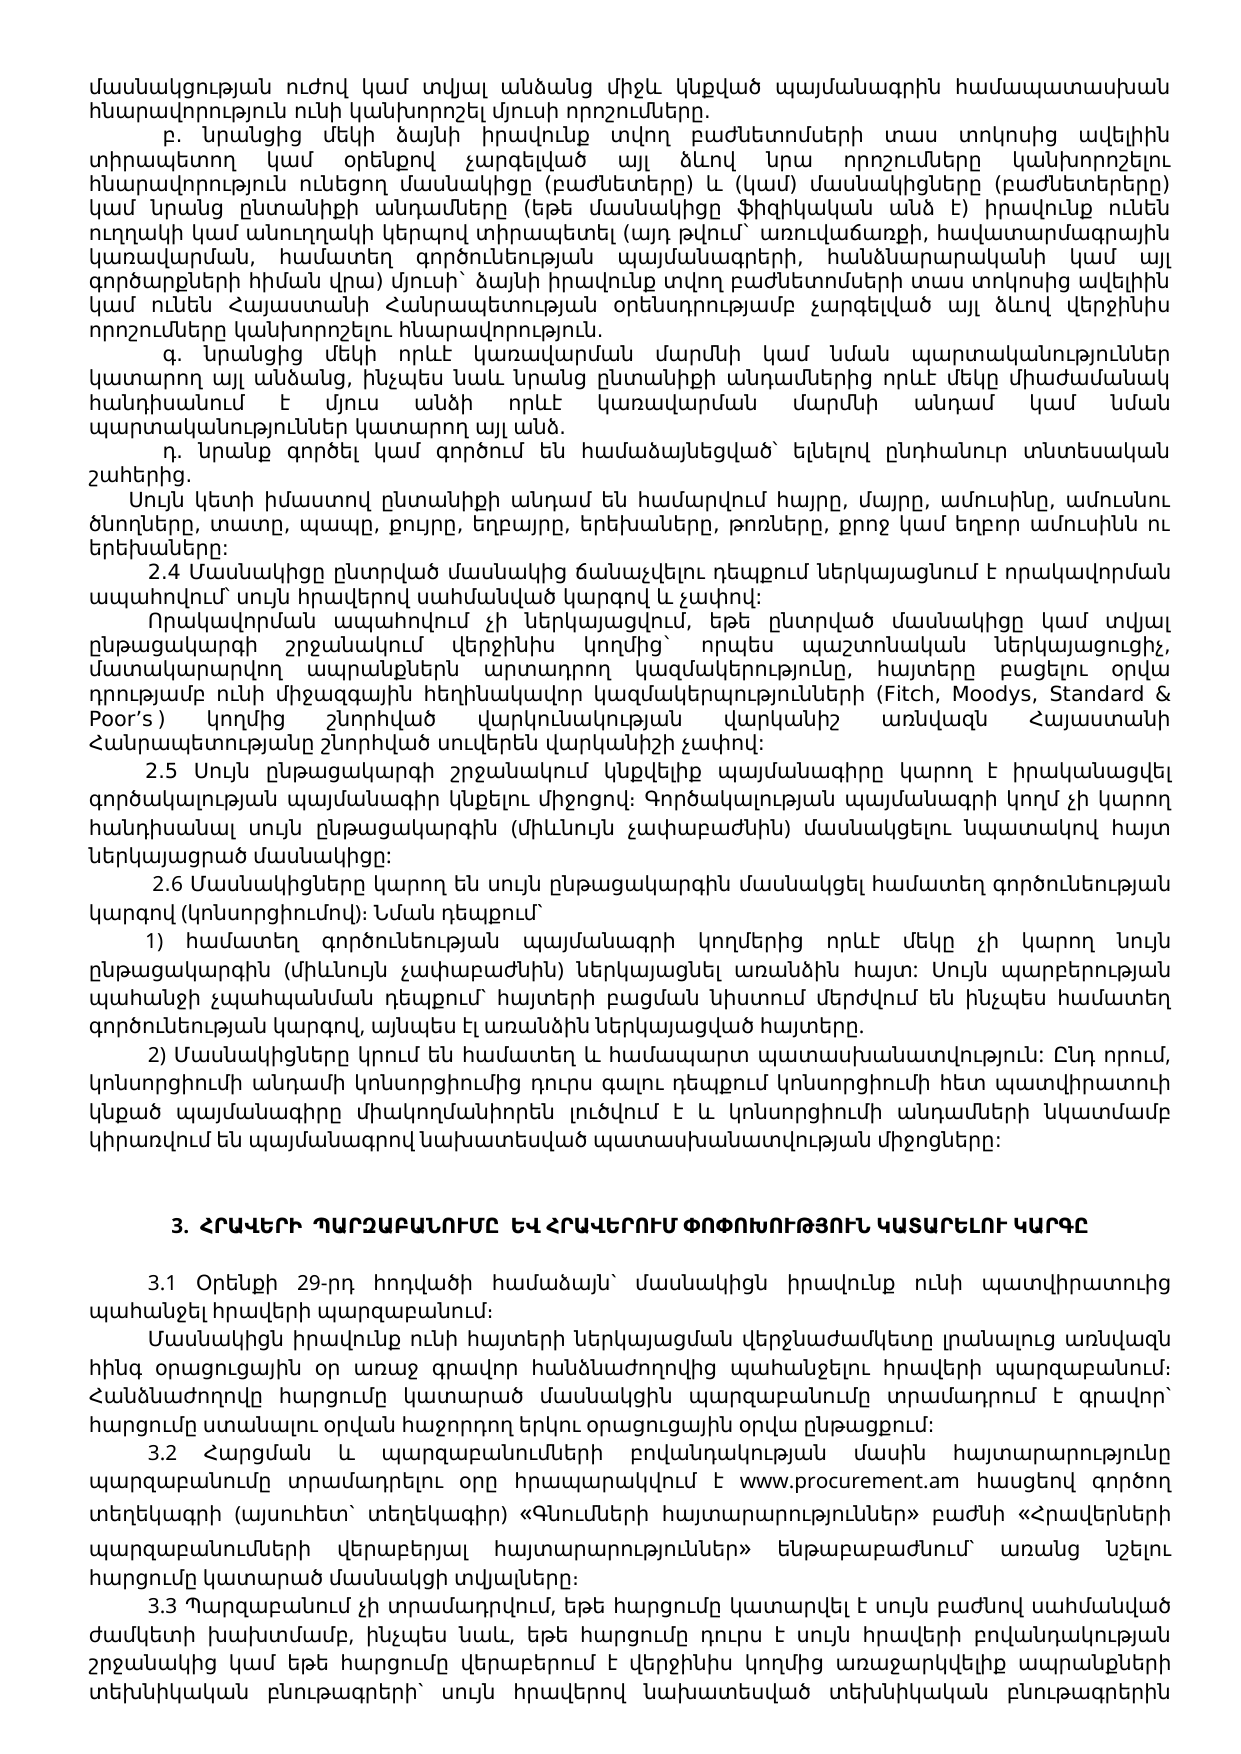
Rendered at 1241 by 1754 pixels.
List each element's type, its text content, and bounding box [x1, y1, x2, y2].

text Մասնակիցն իրավունք ունի հայտերի ներկայացման վերջնաժամկետը լրանալուց առնվազն հինգ օրացուցային օր առաջ գրավոր հանձնաժողովից պահանջելու հրավերի պարզաբանում։ Հանձնաժողովը հարցումը կատարած մասնակցին պարզաբանումը տրամադրում է գրավոր` հարցումը ստանալու օրվան հաջորդող երկու օրացուցային օրվա ընթացքում: [89, 1324, 1171, 1438]
text 3.2 Հարցման և պարզաբանումների բովանդակության մասին հայտարարությունը պարզաբանումը տրամադրելու օրը հրապարակվում է www.procurement.am հասցեով գործող տեղեկագրի (այսուհետ` տեղեկագիր) «Գնումների հայտարարություններ» բաժնի «Հրավերների պարզաբանումների վերաբերյալ հայտարարություններ» ենթաբաբաժնում` առանց նշելու հարցումը կատարած մասնակցի տվյալները։ [89, 1438, 1171, 1592]
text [89, 75, 1171, 123]
text 2.4 Մասնակիցը ընտրված մասնակից ճանաչվելու դեպքում ներկայացնում է որակավորման ապահովում՝ սույն հրավերով սահմանված կարգով և չափով: [89, 560, 1171, 609]
text 2) Մասնակիցները կրում են համատեղ և համապարտ պատասխանատվություն: Ընդ որում, կոնսորցիումի անդամի կոնսորցիումից դուրս գալու դեպքում կոնսորցիումի հետ պատվիրատուի կնքած պայմանագիրը միակողմանիորեն լուծվում է և կոնսորցիումի անդամների նկատմամբ կիրառվում են պայմանագրով նախատեսված պատասխանատվության միջոցները: [89, 1040, 1171, 1154]
text Սույն կետի իմաստով ընտանիքի անդամ են համարվում հայրը, մայրը, ամուսինը, ամուսնու ծնողները, տատը, պապը, քույրը, եղբայրը, երեխաները, թոռները, քրոջ կամ եղբոր ամուսինն ու երեխաները: [89, 488, 1171, 560]
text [89, 1592, 1171, 1705]
text 3. ՀՐԱՎԵՐԻ ՊԱՐԶԱԲԱՆՈՒՄԸ ԵՎ ՀՐԱՎԵՐՈՒՄ ՓՈՓՈԽՈՒԹՅՈՒՆ ԿԱՏԱՐԵԼՈՒ ԿԱՐԳԸ [89, 1211, 1171, 1239]
text 2.5 Սույն ընթացակարգի շրջանակում կնքվելիք պայմանագիրը կարող է իրականացվել գործակալության պայմանագիր կնքելու միջոցով։ Գործակալության պայմանագրի կողմ չի կարող հանդիսանալ սույն ընթացակարգին (միևնույն չափաբաժնին) մասնակցելու նպատակով հայտ ներկայացրած մասնակիցը: [89, 756, 1171, 869]
text 1) համատեղ գործունեության պայմանագրի կողմերից որևէ մեկը չի կարող նույն ընթացակարգին (միևնույն չափաբաժնին) ներկայացնել առանձին հայտ: Սույն պարբերության պահանջի չպահպանման դեպքում` հայտերի բացման նիստում մերժվում են ինչպես համատեղ գործունեության կարգով, այնպես էլ առանձին ներկայացված հայտերը. [89, 926, 1171, 1040]
text Որակավորման ապահովում չի ներկայացվում, եթե ընտրված մասնակիցը կամ տվյալ ընթացակարգի շրջանակում վերջինիս կողմից` որպես պաշտոնական ներկայացուցիչ, մատակարարվող ապրանքներն արտադրող կազմակերությունը, հայտերը բացելու օրվա դրությամբ ունի միջազգային հեղինակավոր կազմակերպությունների (Fitch, Moodys, Standard & Poor’s ) կողմից շնորհված վարկունակության վարկանիշ առնվազն Հայաստանի Հանրապետությանը շնորհված սուվերեն վարկանիշի չափով: [89, 609, 1171, 756]
text գ. նրանցից մեկի որևէ կառավարման մարմնի կամ նման պարտականություններ կատարող այլ անձանց, ինչպես նաև նրանց ընտանիքի անդամներից որևէ մեկը միաժամանակ հանդիսանում է մյուս անձի որևէ կառավարման մարմնի անդամ կամ նման պարտականություններ կատարող այլ անձ. [89, 342, 1171, 439]
text 2.6 Մասնակիցները կարող են սույն ընթացակարգին մասնակցել համատեղ գործունեության կարգով (կոնսորցիումով)։ Նման դեպքում` [89, 869, 1171, 926]
text դ. նրանք գործել կամ գործում են համաձայնեցված՝ ելնելով ընդհանուր տնտեսական շահերից. [89, 439, 1171, 488]
text 3.1 Օրենքի 29-րդ հոդվածի համաձայն` մասնակիցն իրավունք ունի պատվիրատուից պահանջել հրավերի պարզաբանում։ [89, 1268, 1171, 1324]
text բ. նրանցից մեկի ձայնի իրավունք տվող բաժնետոմսերի տաս տոկոսից ավելիին տիրապետող կամ օրենքով չարգելված այլ ձևով նրա որոշումները կանխորոշելու հնարավորություն ունեցող մասնակիցը (բաժնետերը) և (կամ) մասնակիցները (բաժնետերերը) կամ նրանց ընտանիքի անդամները (եթե մասնակիցը ֆիզիկական անձ է) իրավունք ունեն ուղղակի կամ անուղղակի կերպով տիրապետել (այդ թվում` առուվաճառքի, հավատարմագրային կառավարման, համատեղ գործունեության պայմանագրերի, հանձնարարականի կամ այլ գործարքների հիման վրա) մյուսի` ձայնի իրավունք տվող բաժնետոմսերի տաս տոկոսից ավելիին կամ ունեն Հայաստանի Հանրապետության օրենսդրությամբ չարգելված այլ ձևով վերջինիս որոշումները կանխորոշելու հնարավորություն. [89, 123, 1171, 342]
